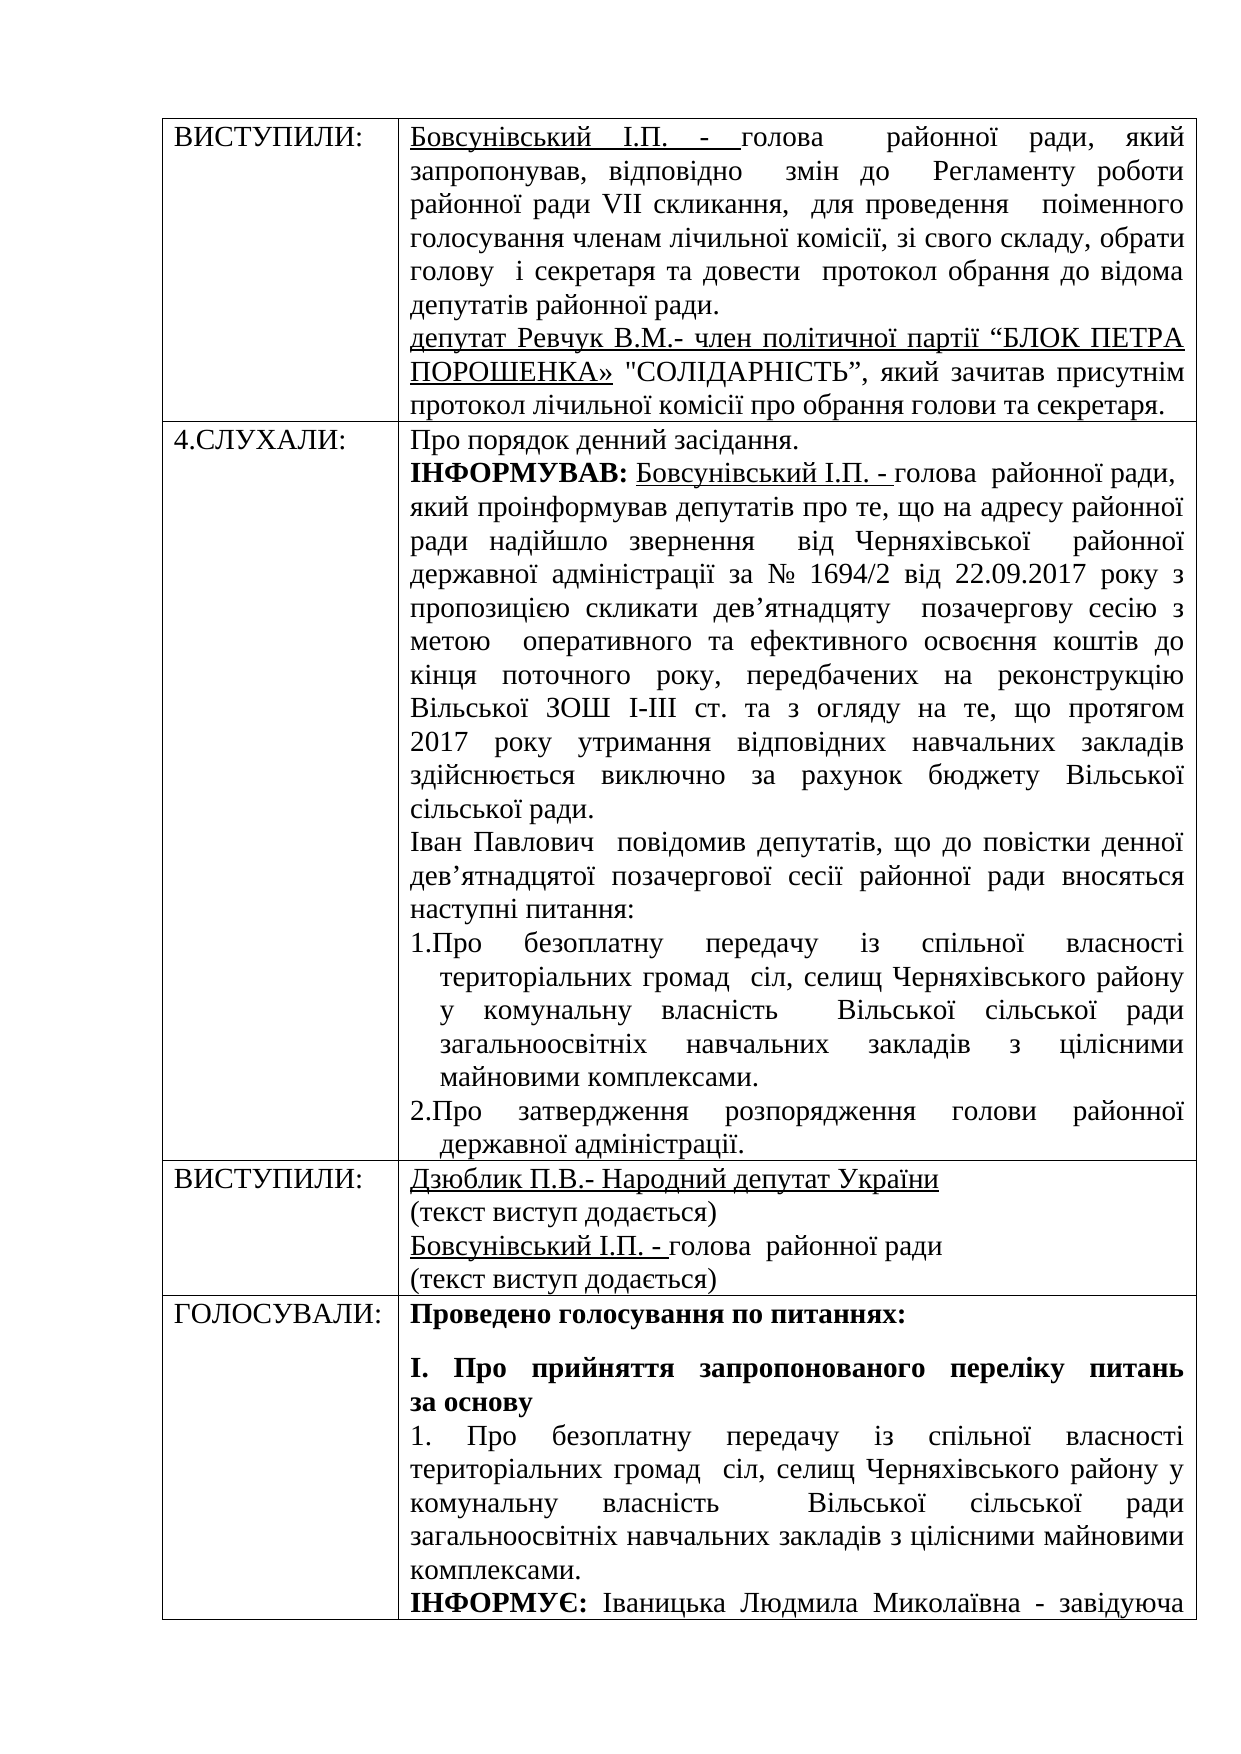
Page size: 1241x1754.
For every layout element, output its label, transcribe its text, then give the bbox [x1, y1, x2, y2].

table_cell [399, 1296, 1196, 1619]
table_cell 4.СЛУХАЛИ: [163, 422, 398, 1160]
table_cell Дзюблик П.В.- Народний депутат України (текст виступ додається) Бовсунівський І.П. - голова районної ради (текст виступ додається) [399, 1161, 1196, 1295]
table_cell ГОЛОСУВАЛИ: [163, 1296, 398, 1619]
table_cell Бовсунівський І.П. - голова районної ради, який запропонував, відповідно змін до Регламенту роботи районної ради VІІ скликання, для проведення поіменного голосування членам лічильної комісії, зі свого складу, обрати голову і секретаря та довести протокол обрання до відома депутатів районної ради. депутат Ревчук В.М.- член політичної партії “БЛОК ПЕТРА ПОРОШЕНКА» "СОЛІДАРНІСТЬ”, який зачитав присутнім протокол лічильної комісії про обрання голови та секретаря. [399, 119, 1196, 421]
table_cell ВИСТУПИЛИ: [163, 1161, 398, 1295]
table_cell Про порядок денний засідання. ІНФОРМУВАВ: Бовсунівський І.П. - голова районної ради, який проінформував депутатів про те, що на адресу районної ради надійшло звернення від Черняхівської районної державної адміністрації за № 1694/2 від 22.09.2017 року з пропозицією скликати дев’ятнадцяту позачергову сесію з метою оперативного та ефективного освоєння коштів до кінця поточного року, передбачених на реконструкцію Вільської ЗОШ I-III ст. та з огляду на те, що протягом 2017 року утримання відповідних навчальних закладів здійснюється виключно за рахунок бюджету Вільської сільської ради. Іван Павлович повідомив депутатів, що до повістки денної дев’ятнадцятої позачергової сесії районної ради вносяться наступні питання: 1.Про безоплатну передачу із спільної власності територіальних громад сіл, селищ Черняхівського району у комунальну власність Вільської сільської ради загальноосвітніх навчальних закладів з цілісними майновими комплексами. 2.Про затвердження розпорядження голови районної державної адміністрації. [399, 422, 1196, 1160]
table_cell ВИСТУПИЛИ: [163, 119, 398, 421]
